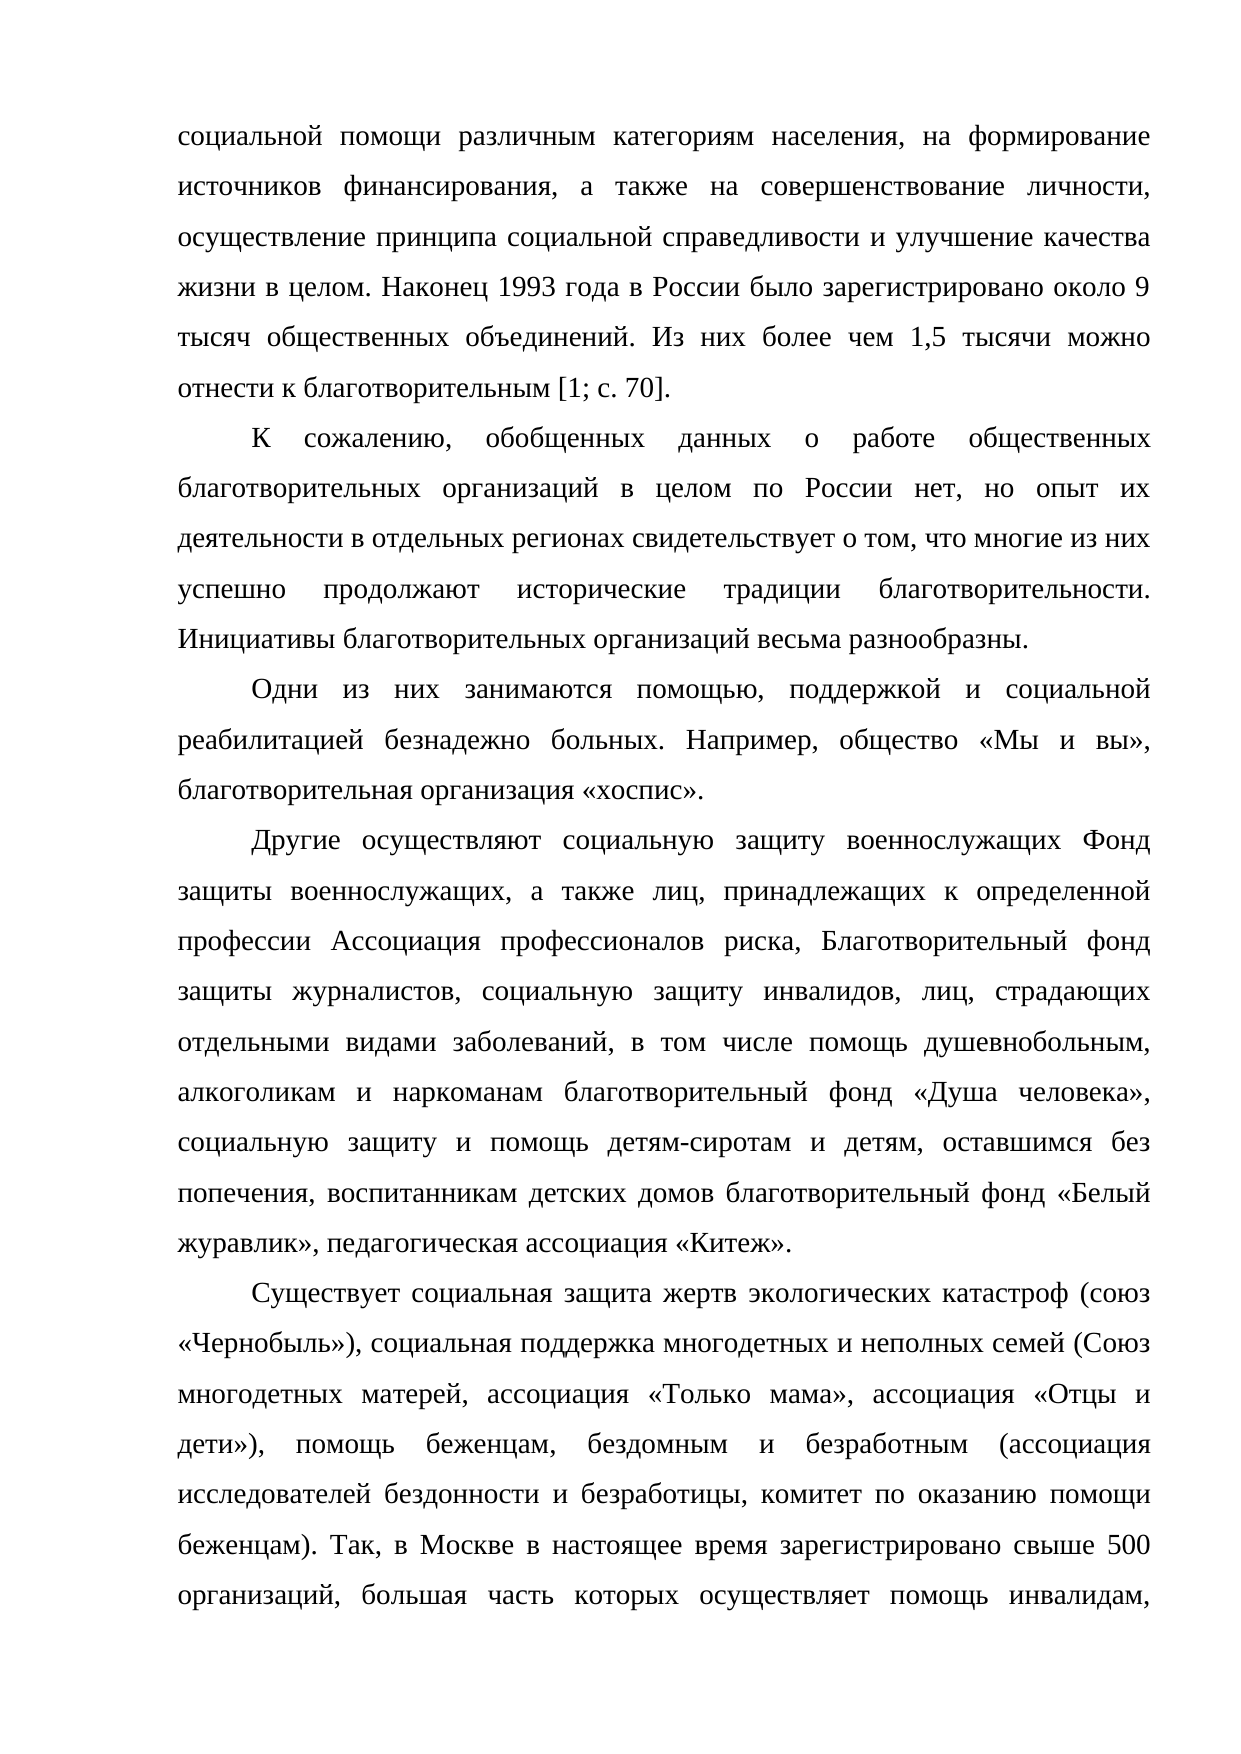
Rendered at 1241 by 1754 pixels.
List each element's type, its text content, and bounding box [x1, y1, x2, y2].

text Одни из них занимаются помощью, поддержкой и социальной реабилитацией безнадежно больных. Например, общество «Мы и вы», благотворительная организация «хоспис». [177, 672, 1152, 806]
text Другие осуществляют социальную защиту военнослужащих Фонд защиты военнослужащих, а также лиц, принадлежащих к определенной профессии Ассоциация профессионалов риска, Благотворительный фонд защиты журналистов, социальную защиту инвалидов, лиц, страдающих отдельными видами заболеваний, в том числе помощь душевнобольным, алкоголикам и наркоманам благотворительный фонд «Душа человека», социальную защиту и помощь детям-сиротам и детям, оставшимся без попечения, воспитанникам детских домов благотворительный фонд «Белый журавлик», педагогическая ассоциация «Китеж». [177, 822, 1152, 1258]
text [177, 1275, 1152, 1611]
text К сожалению, обобщенных данных о работе общественных благотворительных организаций в целом по России нет, но опыт их деятельности в отдельных регионах свидетельствует о том, что многие из них успешно продолжают исторические традиции благотворительности. Инициативы благотворительных организаций весьма разнообразны. [177, 420, 1152, 655]
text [177, 118, 1152, 403]
